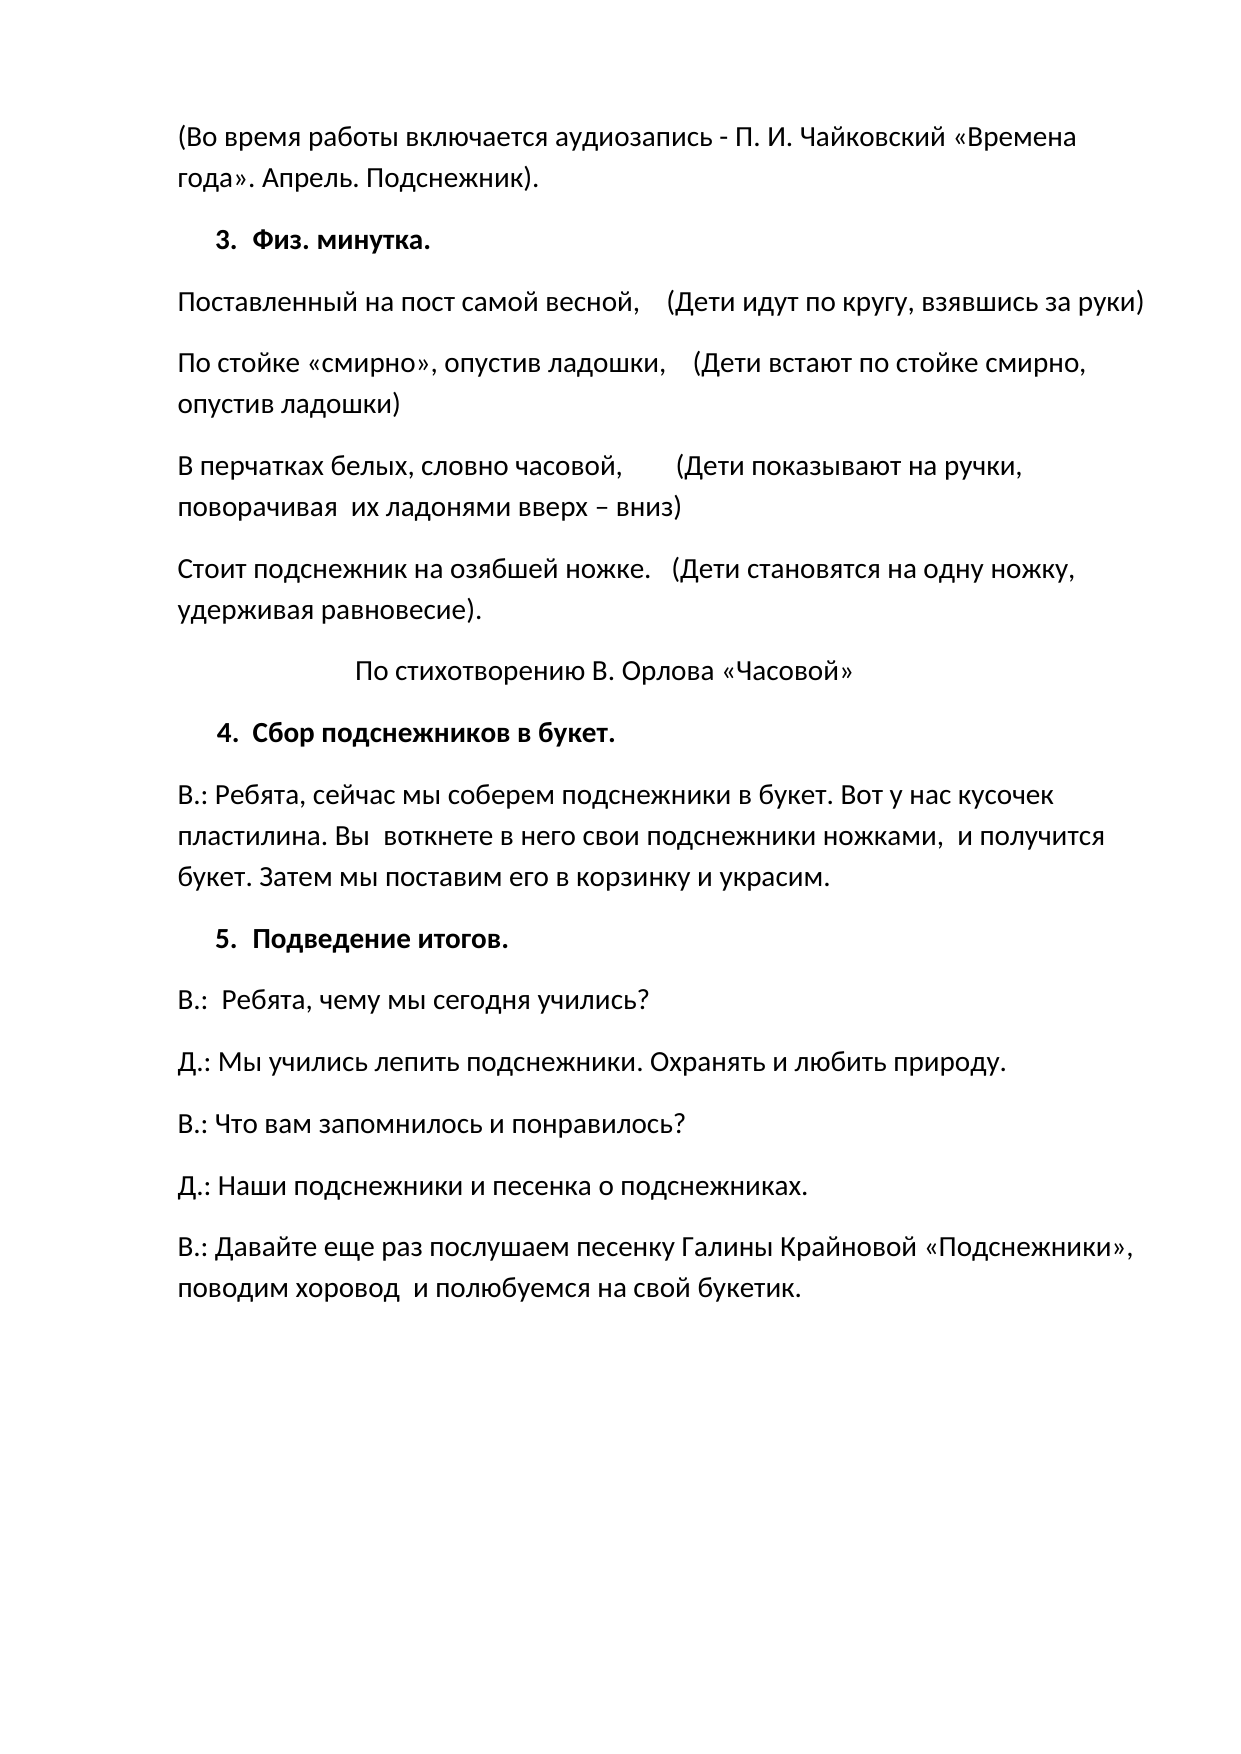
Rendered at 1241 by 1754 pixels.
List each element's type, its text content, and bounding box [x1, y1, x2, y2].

text Д.: Мы учились лепить подснежники. Охранять и любить природу. [177, 1043, 1152, 1079]
text В.: Ребята, сейчас мы соберем подснежники в букет. Вот у нас кусочек пластилина. Вы воткнете в него свои подснежники ножками, и получится букет. Затем мы поставим его в корзинку и украсим. [177, 776, 1152, 893]
list Физ. минутка. [215, 221, 1152, 256]
text В перчатках белых, словно часовой, (Дети показывают на ручки, поворачивая их ладонями вверх – вниз) [177, 447, 1152, 524]
text По стихотворению В. Орлова «Часовой» [177, 652, 1152, 688]
list Подведение итогов. [215, 920, 1152, 955]
text Д.: Наши подснежники и песенка о подснежниках. [177, 1167, 1152, 1202]
text Поставленный на пост самой весной, (Дети идут по кругу, взявшись за руки) [177, 283, 1152, 318]
text 4. Сбор подснежников в букет. [177, 714, 1152, 750]
text В.: Давайте еще раз послушаем песенку Галины Крайновой «Подснежники», поводим хоровод и полюбуемся на свой букетик. [177, 1228, 1152, 1305]
text По стойке «смирно», опустив ладошки, (Дети встают по стойке смирно, опустив ладошки) [177, 344, 1152, 421]
text (Во время работы включается аудиозапись - П. И. Чайковский «Времена года». Апрель. Подснежник). [177, 118, 1152, 195]
text Стоит подснежник на озябшей ножке. (Дети становятся на одну ножку, удерживая равновесие). [177, 550, 1152, 626]
text В.: Что вам запомнилось и понравилось? [177, 1105, 1152, 1141]
text В.: Ребята, чему мы сегодня учились? [177, 981, 1152, 1017]
